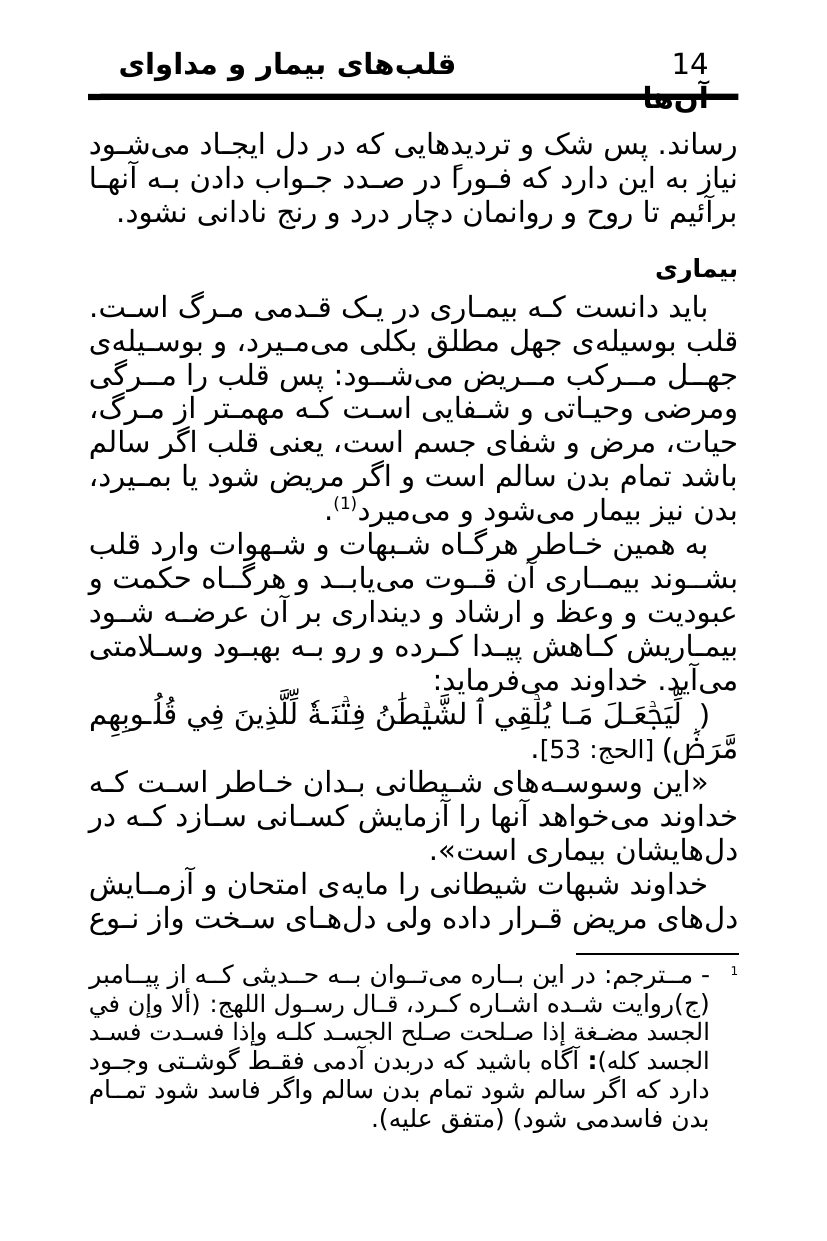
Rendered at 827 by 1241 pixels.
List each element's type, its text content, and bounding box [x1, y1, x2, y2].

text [89, 128, 738, 229]
text «‌این وسوسه‌های شیطانی بدان خاطر است که خداوند می‌خواهد آنها را آزمایش کسانی سازد که در دل‌هایشان بیماری است». [89, 765, 738, 867]
text باید دانست که بیماری در یک قدمی مرگ است. قلب بوسیله‌ی جهل مطلق بکلی می‌میرد‌، و بوسیله‌ی جهل مرکب مریض می‌شود‌: پس قلب را مرگی ومرضی وحیاتی و شفایی است که مهمتر از مرگ‌، حیات‌، مرض و شفای جسم است‌، یعنی قلب اگر سالم باشد تمام بدن سالم است و اگر مریض شود یا بمیرد، بدن نیز بیمار می‌شود و می‌میرد(). [89, 290, 738, 528]
text بيماری [89, 254, 738, 284]
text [89, 867, 738, 935]
text ﴿ لِّيَجۡعَلَ مَا يُلۡقِي ٱلشَّيۡطَٰنُ فِتۡنَةٗ لِّلَّذِينَ فِي قُلُوبِهِم مَّرَضٞ﴾ [الحج: 53]. [89, 697, 738, 765]
text به همین خاطر هرگاه شبهات و شهوات وارد قلب بشوند بیماری آن قوت می‌یابد و هرگاه حکمت و عبودیت و وعظ و ارشاد و دینداری بر آن عرضه شود بیماریش کاهش پیدا کرده و رو به بهبود وسلامتی می‌آید. خداوند می‌فرماید: [89, 528, 738, 697]
